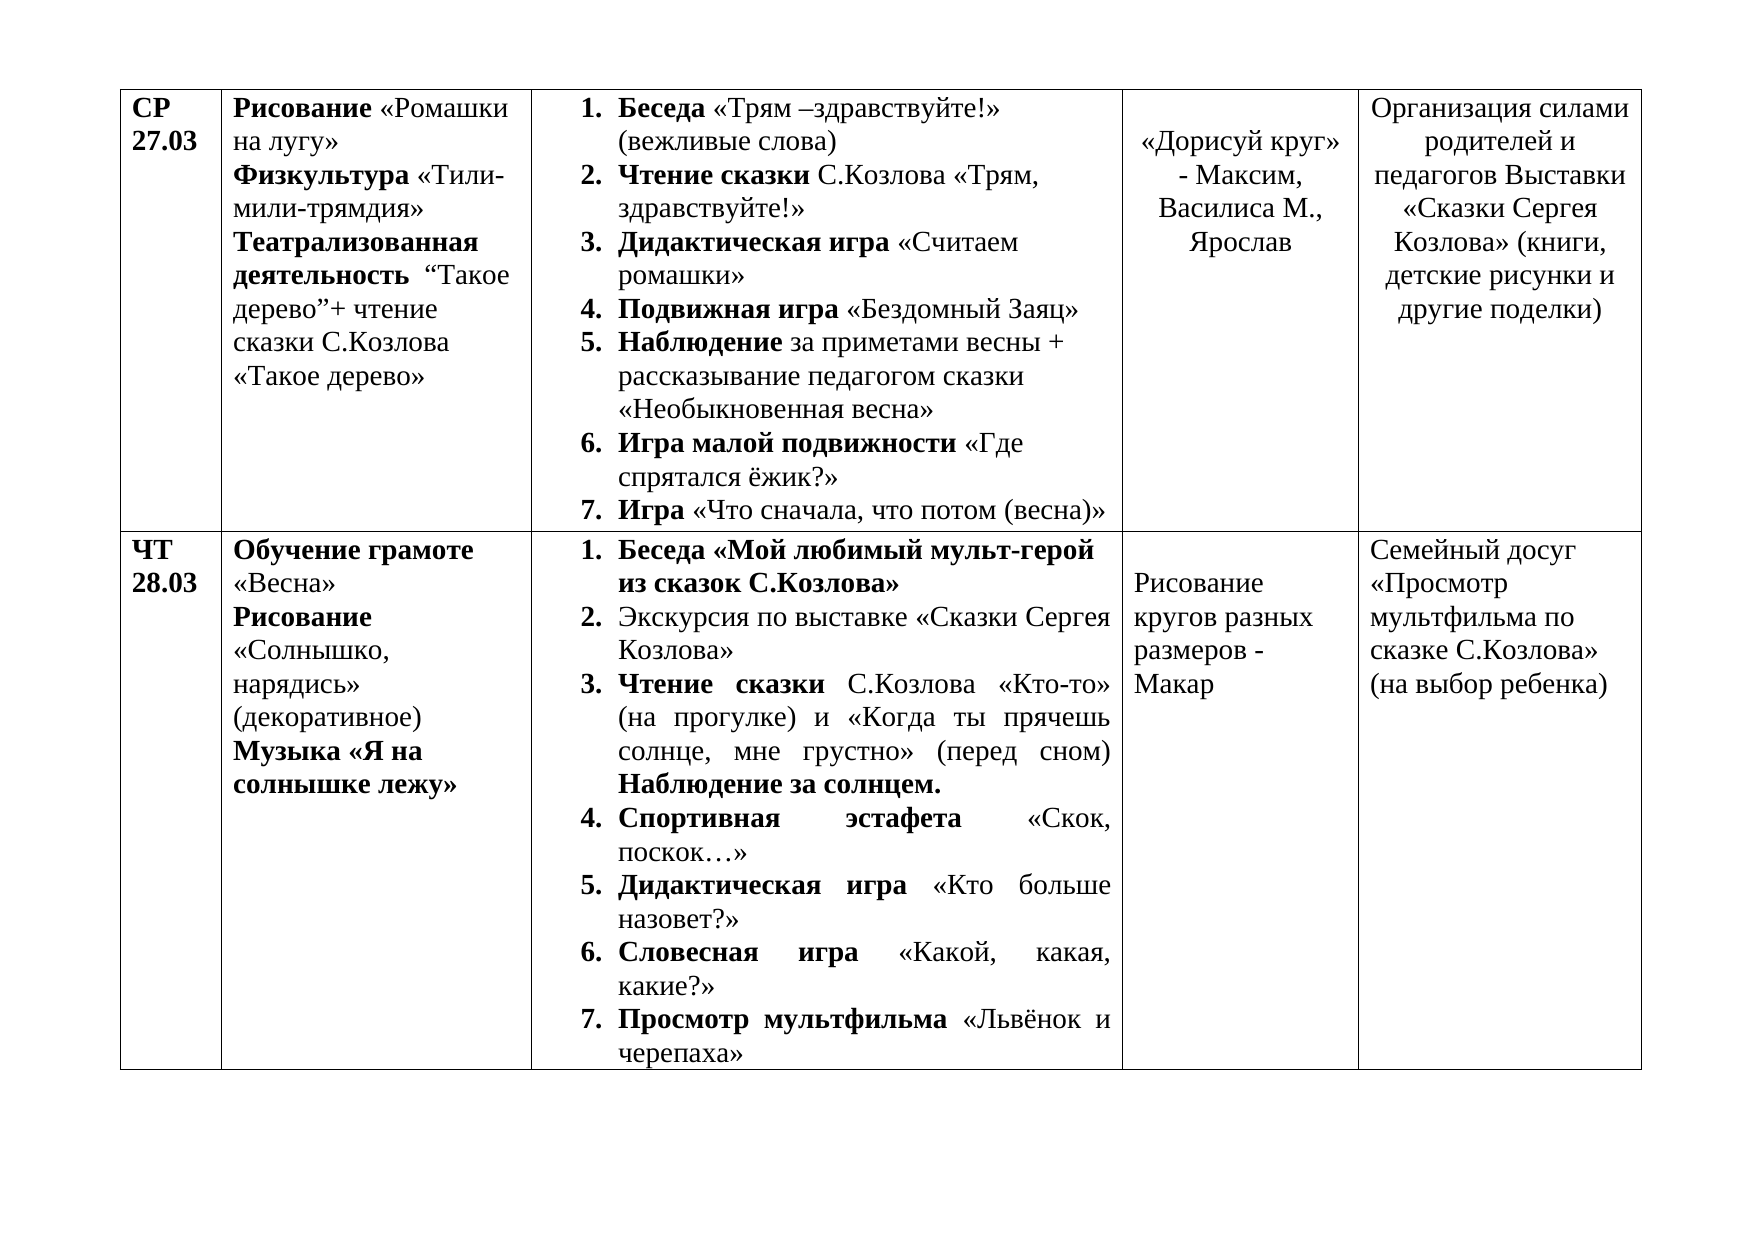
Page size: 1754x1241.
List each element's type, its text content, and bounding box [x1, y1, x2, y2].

table_cell Организация силами родителей и педагогов Выставки «Сказки Сергея Козлова» (книги, детские рисунки и другие поделки) [1359, 90, 1641, 531]
table_cell Рисование кругов разных размеров - Макар [1123, 532, 1358, 1068]
table_cell Беседа «Трям –здравствуйте!» (вежливые слова) Чтение сказки С.Козлова «Трям, здравствуйте!» Дидактическая игра «Считаем ромашки» Подвижная игра «Бездомный Заяц» Наблюдение за приметами весны + рассказывание педагогом сказки «Необыкновенная весна» Игра малой подвижности «Где спрятался ёжик?» Игра «Что сначала, что потом (весна)» [532, 90, 1122, 531]
table_cell ЧТ 28.03 [121, 532, 221, 1068]
table_cell Рисование «Ромашки на лугу» Физкультура «Тили-мили-трямдия» Театрализованная деятельность “Такое дерево”+ чтение сказки С.Козлова «Такое дерево» [222, 90, 531, 531]
table_cell Семейный досуг «Просмотр мультфильма по сказке С.Козлова» (на выбор ребенка) [1359, 532, 1641, 1068]
table_cell СР 27.03 [121, 90, 221, 531]
table_cell Беседа «Мой любимый мульт-герой из сказок С.Козлова» Экскурсия по выставке «Сказки Сергея Козлова» Чтение сказки С.Козлова «Кто-то» (на прогулке) и «Когда ты прячешь солнце, мне грустно» (перед сном) Наблюдение за солнцем. Спортивная эстафета «Скок, поскок…» Дидактическая игра «Кто больше назовет?» Словесная игра «Какой, какая, какие?» Просмотр мультфильма «Львёнок и черепаха» [532, 532, 1122, 1068]
table_cell Обучение грамоте «Весна» Рисование «Солнышко, нарядись» (декоративное) Музыка «Я на солнышке лежу» [222, 532, 531, 1068]
table_cell «Дорисуй круг» - Максим, Василиса М., Ярослав [1123, 90, 1358, 531]
